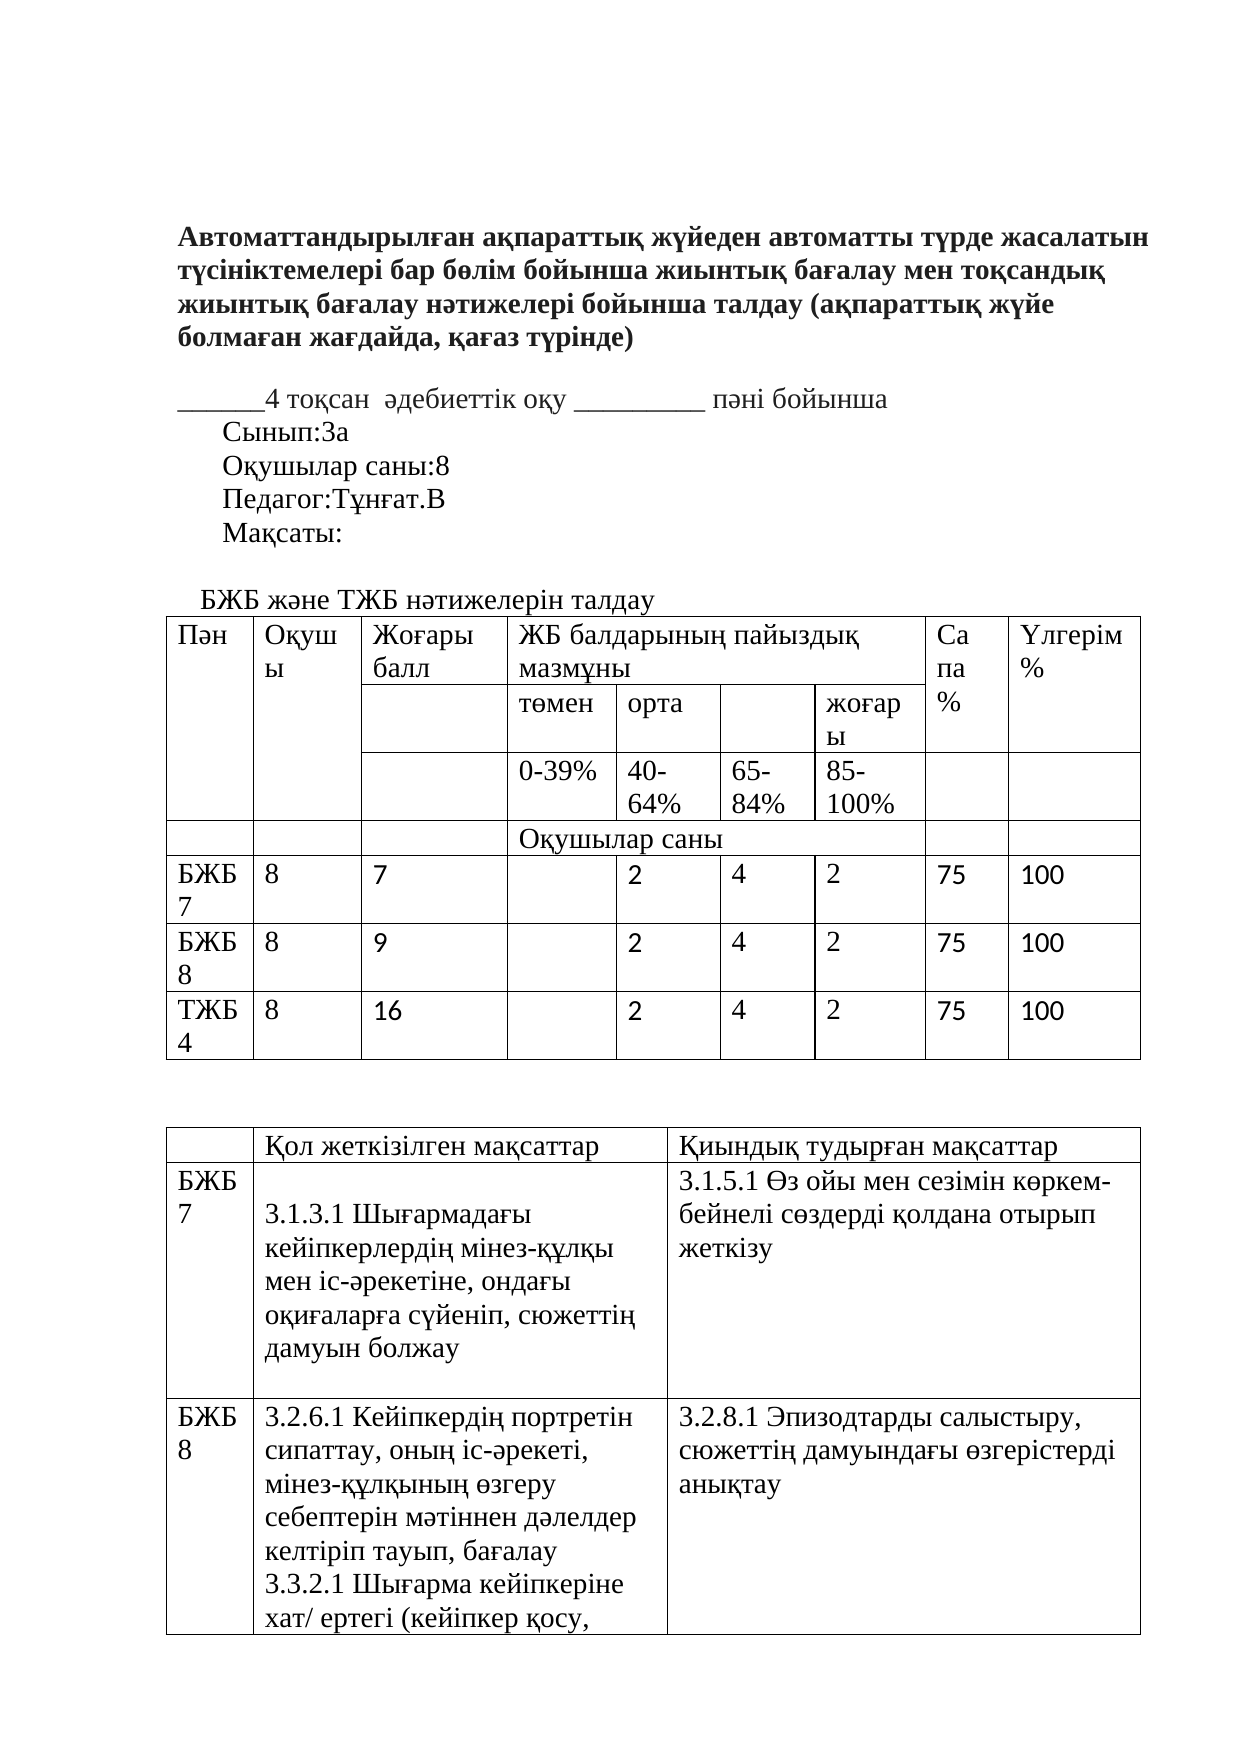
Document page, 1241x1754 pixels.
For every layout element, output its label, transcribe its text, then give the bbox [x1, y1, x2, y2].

table_cell 16 [362, 992, 507, 1059]
table_cell 8 [254, 924, 361, 991]
table_header Жоғары балл [362, 617, 507, 684]
table_cell 100 [1009, 992, 1140, 1059]
table_cell 2 [816, 992, 925, 1059]
table_cell 85-100% [816, 753, 925, 820]
table_cell 75 [926, 856, 1008, 923]
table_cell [254, 1399, 667, 1633]
table_cell 8 [254, 992, 361, 1059]
text БЖБ және ТЖБ нәтижелерін талдау [177, 582, 1152, 616]
table_cell 2 [617, 924, 720, 991]
table_cell 3.1.5.1 Өз ойы мен сезімін көркем-бейнелі сөздерді қолдана отырып жеткізу [668, 1163, 1140, 1398]
table_header Оқушы [254, 617, 361, 820]
table_cell 2 [617, 992, 720, 1059]
text Автоматтандырылған ақпараттық жүйеден автоматты түрде жасалатын түсініктемелері бар бөлім бойынша жиынтық бағалау мен тоқсандық жиынтық бағалау нәтижелері бойынша талдау (ақпараттық жүйе болмаған жағдайда, қағаз түрінде) [177, 219, 1152, 381]
table_cell БЖБ 8 [167, 1399, 253, 1633]
table_cell [1009, 753, 1140, 820]
table_cell [362, 753, 507, 820]
table_header Пән [167, 617, 253, 820]
table_cell 8 [254, 856, 361, 923]
text Сынып:3а Оқушылар саны:8 Педагог:Тұнғат.В Мақсаты: [177, 414, 1152, 582]
table_cell БЖБ 7 [167, 1163, 253, 1398]
table_cell Оқушылар саны [508, 821, 925, 855]
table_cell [668, 1399, 1140, 1633]
table_cell 65-84% [721, 753, 814, 820]
table_cell [254, 821, 361, 855]
table_header Үлгерім % [1009, 617, 1140, 752]
table_cell 40-64% [617, 753, 720, 820]
table_cell 7 [362, 856, 507, 923]
table_cell 75 [926, 924, 1008, 991]
table_header [167, 1128, 253, 1162]
table_cell 2 [816, 856, 925, 923]
text ______4 тоқсан әдебиеттік оқу _________ пәні бойынша [177, 381, 1152, 414]
table_cell 100 [1009, 924, 1140, 991]
table_cell ТЖБ 4 [167, 992, 253, 1059]
table_cell БЖБ 8 [167, 924, 253, 991]
table_cell [362, 685, 507, 752]
table_cell [508, 856, 616, 923]
table_cell [926, 821, 1008, 855]
table_cell [362, 821, 507, 855]
table_header Қол жеткізілген мақсаттар [254, 1128, 667, 1162]
table_cell 4 [721, 924, 814, 991]
table_cell [508, 924, 616, 991]
table_cell [926, 753, 1008, 820]
table_cell орта [617, 685, 720, 752]
table_cell [721, 685, 814, 752]
table_cell 4 [721, 992, 814, 1059]
table_cell [1009, 821, 1140, 855]
table_cell 4 [721, 856, 814, 923]
table_cell жоғары [816, 685, 925, 752]
table_cell [508, 992, 616, 1059]
table_header ЖБ балдарының пайыздық мазмұны [508, 617, 925, 684]
table_cell төмен [508, 685, 616, 752]
table_cell 0-39% [508, 753, 616, 820]
table_cell [167, 821, 253, 855]
table_cell 2 [617, 856, 720, 923]
table_header Са па % [926, 617, 1008, 752]
table_header Қиындық тудырған мақсаттар [668, 1128, 1140, 1162]
table_cell 2 [816, 924, 925, 991]
table_cell 3.1.3.1 Шығармадағы кейіпкерлердің мінез-құлқы мен іс-әрекетіне, ондағы оқиғаларға сүйеніп, сюжеттің дамуын болжау [254, 1163, 667, 1398]
table_cell 100 [1009, 856, 1140, 923]
table_cell БЖБ 7 [167, 856, 253, 923]
table_cell 9 [362, 924, 507, 991]
table_cell 75 [926, 992, 1008, 1059]
